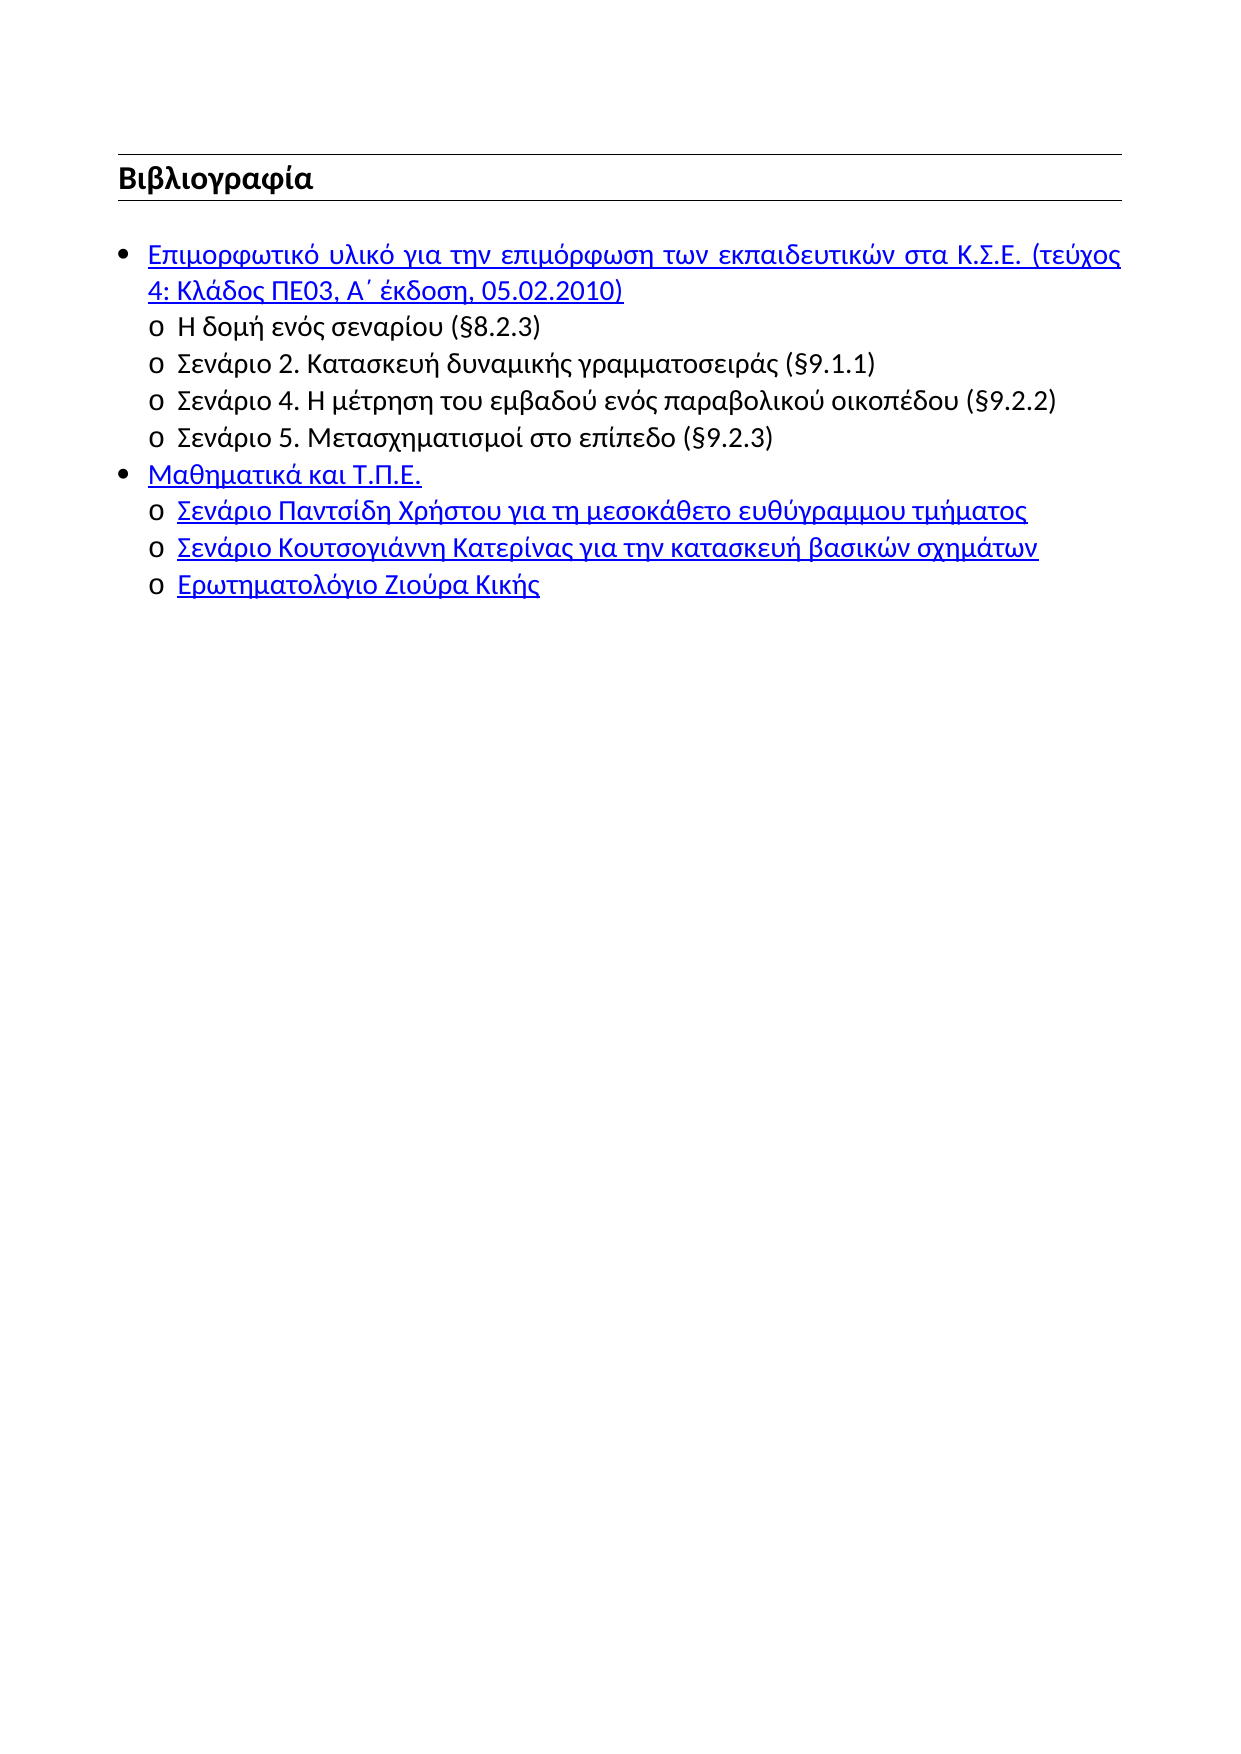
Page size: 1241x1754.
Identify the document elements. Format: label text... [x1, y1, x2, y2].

list Ερωτηματολόγιο Ζιούρα Κικής [148, 566, 1122, 603]
list Η δομή ενός σεναρίου (§8.2.3) [148, 308, 1122, 345]
list Σενάριο 5. Μετασχηματισμοί στο επίπεδο (§9.2.3) [148, 419, 1122, 456]
text Βιβλιογραφία [118, 155, 1122, 200]
list Σενάριο 4. Η μέτρηση του εμβαδού ενός παραβολικού οικοπέδου (§9.2.2) [148, 382, 1122, 419]
list Σενάριο 2. Κατασκευή δυναμικής γραμματοσειράς (§9.1.1) [148, 345, 1122, 382]
list Σενάριο Κουτσογιάννη Κατερίνας για την κατασκευή βασικών σχημάτων [148, 529, 1122, 566]
list Μαθηματικά και Τ.Π.Ε. [118, 456, 1122, 492]
list Σενάριο Παντσίδη Χρήστου για τη μεσοκάθετο ευθύγραμμου τμήματος [148, 492, 1122, 529]
list Επιμορφωτικό υλικό για την επιμόρφωση των εκπαιδευτικών στα Κ.Σ.Ε. (τεύχος 4: Κλάδος ΠΕ03, Α΄ έκδοση, 05.02.2010) [118, 236, 1122, 308]
